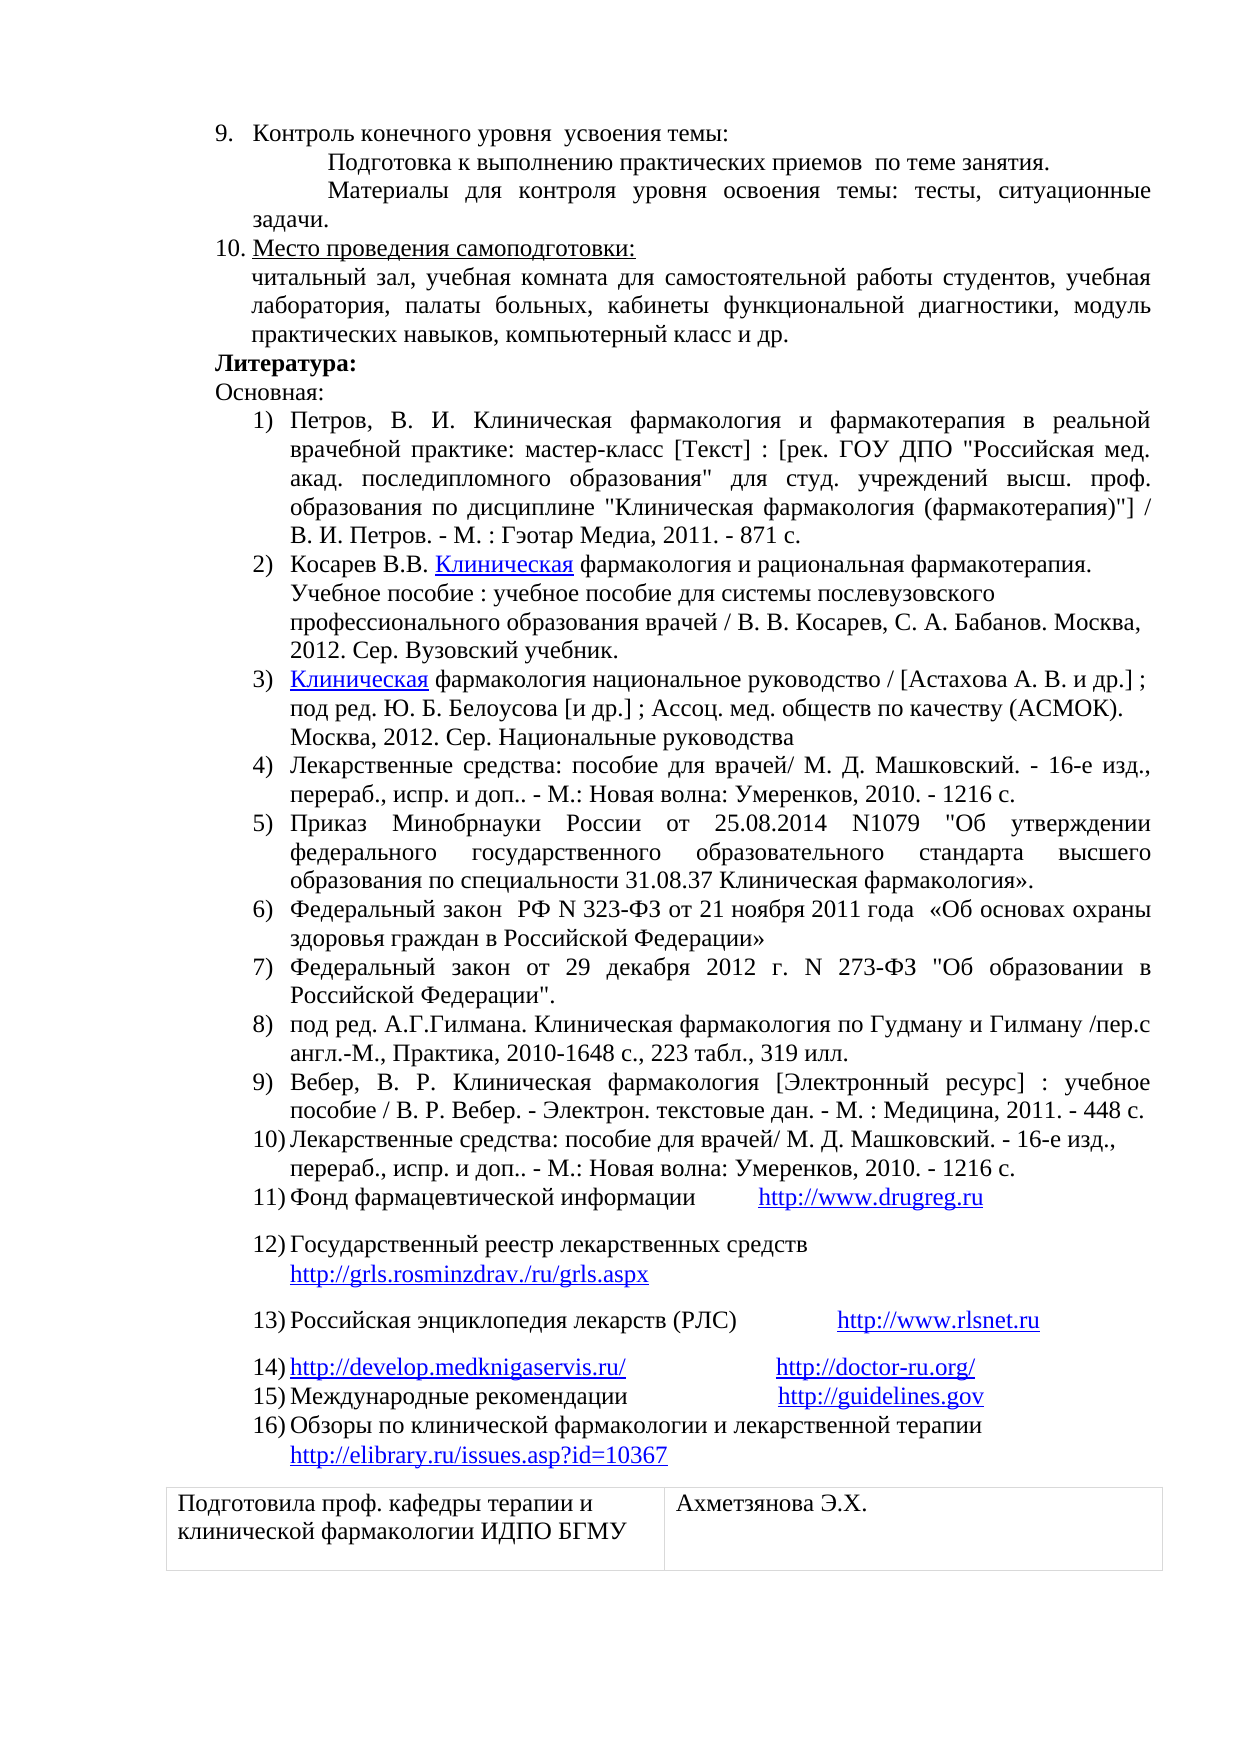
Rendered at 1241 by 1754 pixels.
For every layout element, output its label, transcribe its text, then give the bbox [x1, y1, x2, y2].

table_header Подготовила проф. кафедры терапии и клинической фармакологии ИДПО БГМУ [167, 1488, 664, 1570]
list Международные рекомендации http://guidelines.gov [252, 1381, 1152, 1410]
list Косарев В.В. Клиническая фармакология и рациональная фармакотерапия. Учебное пособие : учебное пособие для системы послевузовского профессионального образования врачей / В. В. Косарев, С. А. Бабанов. Москва, 2012. Сер. Вузовский учебник. [252, 549, 1152, 664]
title Федеральный закон от 29 декабря 2012 г. N 273-ФЗ "Об образовании в Российской Федерации". [252, 952, 1152, 1009]
title Вебер, В. Р. Клиническая фармакология [Электронный ресурс] : учебное пособие / В. Р. Вебер. - Электрон. текстовые дан. - М. : Медицина, 2011. - 448 с. [252, 1067, 1152, 1124]
list Российская энциклопедия лекарств (РЛС) http://www.rlsnet.ru [252, 1306, 1152, 1334]
text Подготовка к выполнению практических приемов по теме занятия. [252, 147, 1152, 176]
list Клиническая фармакология национальное руководство / [Астахова А. В. и др.] ; под ред. Ю. Б. Белоусова [и др.] ; Ассоц. мед. обществ по качеству (АСМОК). Москва, 2012. Сер. Национальные руководства [252, 664, 1152, 751]
list Фонд фармацевтической информации http://www.drugreg.ru [252, 1182, 1152, 1211]
text читальный зал, учебная комната для самостоятельной работы студентов, учебная лаборатория, палаты больных, кабинеты функциональной диагностики, модуль практических навыков, компьютерный класс и др. [251, 262, 1152, 348]
text Литература: [215, 348, 1152, 377]
list Лекарственные средства: пособие для врачей/ М. Д. Машковский. - 16-е изд., перераб., испр. и доп.. - М.: Новая волна: Умеренков, 2010. - 1216 с. [252, 751, 1152, 808]
list Лекарственные средства: пособие для врачей/ М. Д. Машковский. - 16-е изд., перераб., испр. и доп.. - М.: Новая волна: Умеренков, 2010. - 1216 с. [252, 1124, 1152, 1182]
list http://develop.medknigaservis.ru/ http://doctor-ru.org/ [252, 1352, 1152, 1381]
list Обзоры по клинической фармакологии и лекарственной терапии http://elibrary.ru/issues.asp?id=10367 [252, 1410, 1152, 1469]
list Место проведения самоподготовки: [215, 233, 1152, 262]
list Государственный реестр лекарственных средств http://grls.rosminzdrav./ru/grls.aspx [252, 1229, 1152, 1287]
list Приказ Минобрнауки России от 25.08.2014 N1079 "Об утверждении федерального государственного образовательного стандарта высшего образования по специальности 31.08.37 Клиническая фармакология». [252, 808, 1152, 894]
list Петров, В. И. Клиническая фармакология и фармакотерапия в реальной врачебной практике: мастер-класс [Текст] : [рек. ГОУ ДПО "Российская мед. акад. последипломного образования" для студ. учреждений высш. проф. образования по дисциплине "Клиническая фармакология (фармакотерапия)"] / В. И. Петров. - М. : Гэотар Медиа, 2011. - 871 с. [252, 406, 1152, 549]
list Контроль конечного уровня усвоения темы: [215, 118, 1152, 147]
table_header Ахметзянова Э.Х. [665, 1488, 1162, 1570]
text Материалы для контроля уровня освоения темы: тесты, ситуационные задачи. [252, 176, 1152, 233]
title под ред. А.Г.Гилмана. Клиническая фармакология по Гудману и Гилману /пер.с англ.-М., Практика, 2010-1648 с., 223 табл., 319 илл. [252, 1009, 1152, 1067]
title Федеральный закон РФ N 323-ФЗ от 21 ноября 2011 года «Об основах охраны здоровья граждан в Российской Федерации» [252, 894, 1152, 952]
text Основная: [215, 377, 1152, 406]
